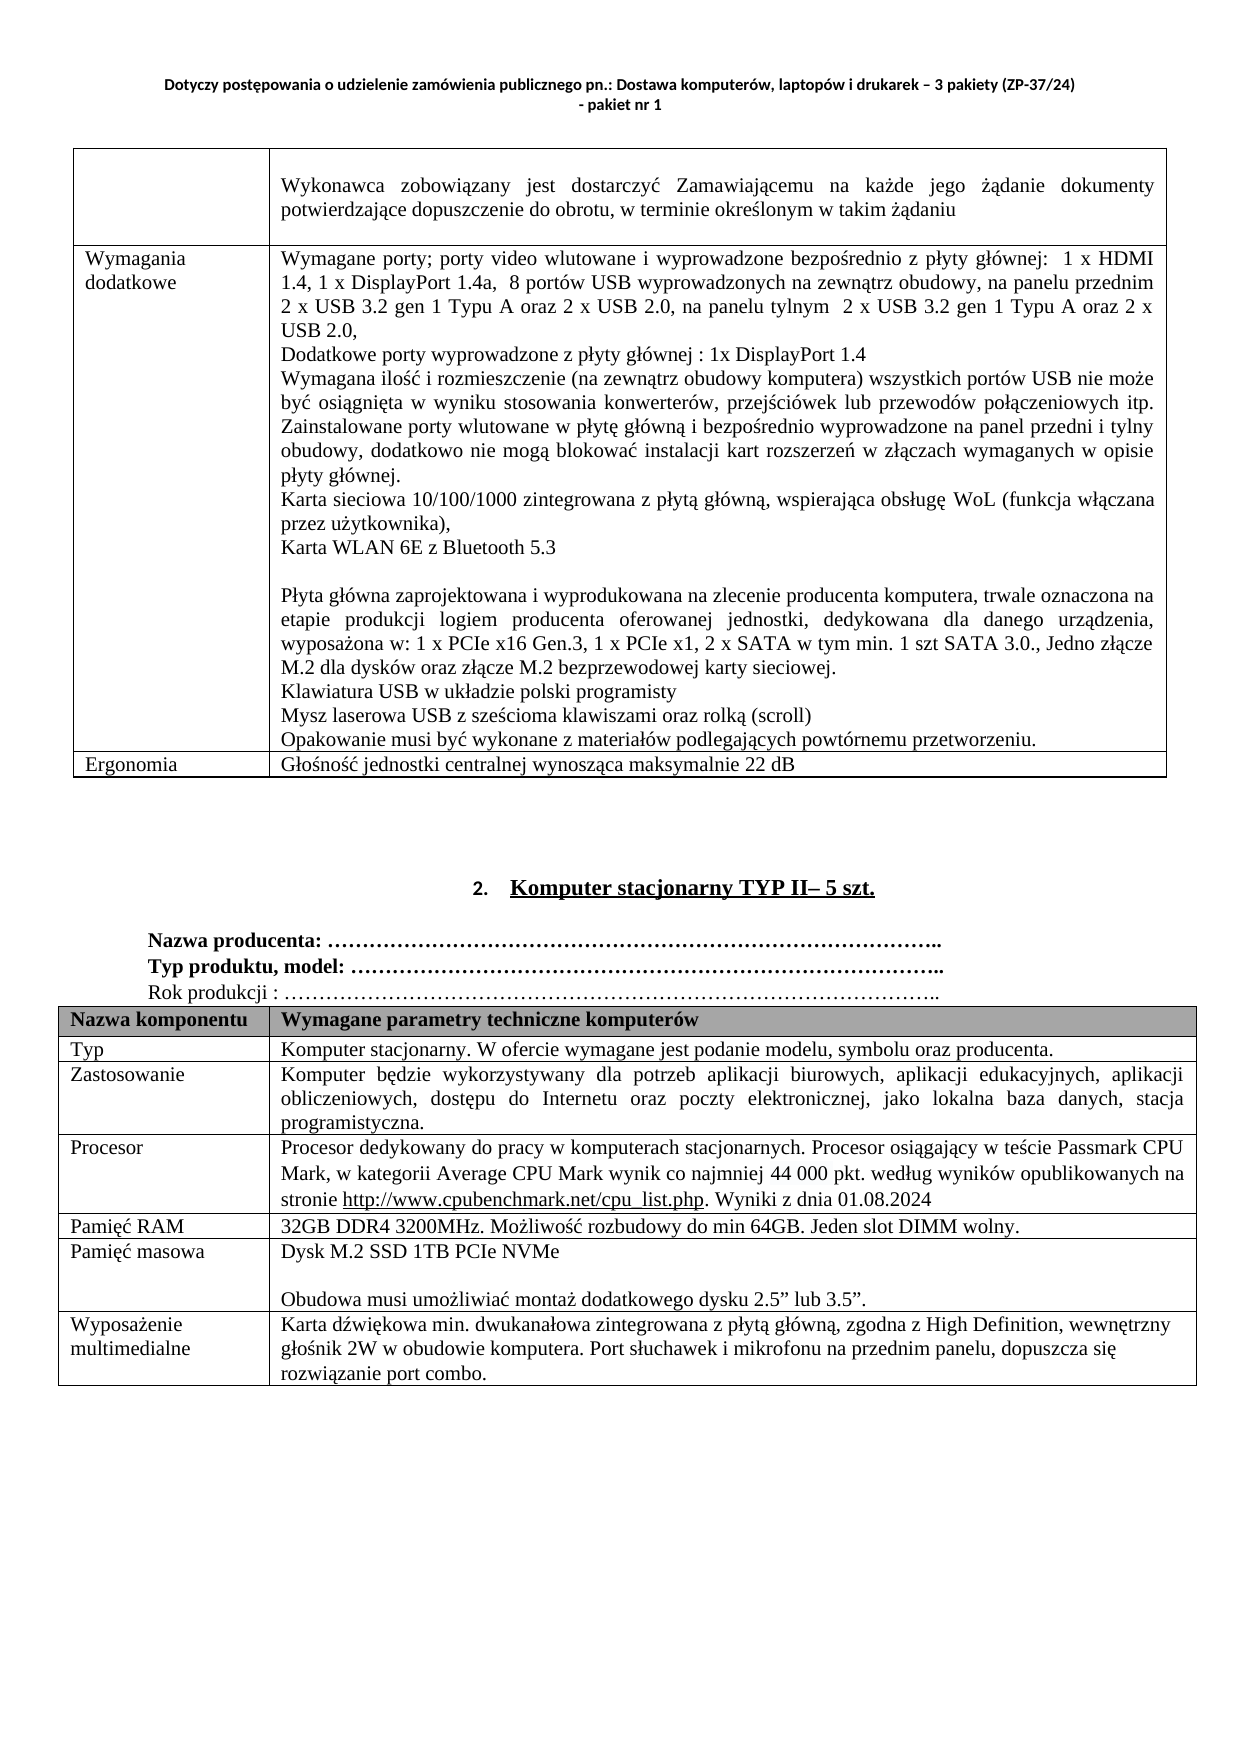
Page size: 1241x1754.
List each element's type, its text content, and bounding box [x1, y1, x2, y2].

text Rok produkcji : ………………………………………………………………………………….. [148, 980, 1093, 1004]
table_cell Pamięć RAM [59, 1214, 269, 1238]
text Nazwa producenta: …………………………………………………………………………….. [148, 928, 1093, 952]
table_cell Komputer będzie wykorzystywany dla potrzeb aplikacji biurowych, aplikacji edukacyjnych, aplikacji obliczeniowych, dostępu do Internetu oraz poczty elektronicznej, jako lokalna baza danych, stacja programistyczna. [270, 1062, 1196, 1134]
table_cell Typ [59, 1037, 269, 1061]
table_cell 32GB DDR4 3200MHz. Możliwość rozbudowy do min 64GB. Jeden slot DIMM wolny. [270, 1214, 1196, 1238]
text Typ produktu, model: ………………………………………………………………………….. [148, 954, 1093, 978]
table_cell Karta dźwiękowa min. dwukanałowa zintegrowana z płytą główną, zgodna z High Definition, wewnętrzny głośnik 2W w obudowie komputera. Port słuchawek i mikrofonu na przednim panelu, dopuszcza się rozwiązanie port combo. [270, 1312, 1196, 1384]
table_cell Ergonomia [74, 752, 269, 776]
table_cell Wymagane porty; porty video wlutowane i wyprowadzone bezpośrednio z płyty głównej: 1 x HDMI 1.4, 1 x DisplayPort 1.4a, 8 portów USB wyprowadzonych na zewnątrz obudowy, na panelu przednim 2 x USB 3.2 gen 1 Typu A oraz 2 x USB 2.0, na panelu tylnym 2 x USB 3.2 gen 1 Typu A oraz 2 x USB 2.0, Dodatkowe porty wyprowadzone z płyty głównej : 1x DisplayPort 1.4 Wymagana ilość i rozmieszczenie (na zewnątrz obudowy komputera) wszystkich portów USB nie może być osiągnięta w wyniku stosowania konwerterów, przejściówek lub przewodów połączeniowych itp. Zainstalowane porty wlutowane w płytę główną i bezpośrednio wyprowadzone na panel przedni i tylny obudowy, dodatkowo nie mogą blokować instalacji kart rozszerzeń w złączach wymaganych w opisie płyty głównej. Karta sieciowa 10/100/1000 zintegrowana z płytą główną, wspierająca obsługę WoL (funkcja włączana przez użytkownika), Karta WLAN 6E z Bluetooth 5.3 Płyta główna zaprojektowana i wyprodukowana na zlecenie producenta komputera, trwale oznaczona na etapie produkcji logiem producenta oferowanej jednostki, dedykowana dla danego urządzenia, wyposażona w: 1 x PCIe x16 Gen.3, 1 x PCIe x1, 2 x SATA w tym min. 1 szt SATA 3.0., Jedno złącze M.2 dla dysków oraz złącze M.2 bezprzewodowej karty sieciowej. Klawiatura USB w układzie polski programisty Mysz laserowa USB z sześcioma klawiszami oraz rolką (scroll) Opakowanie musi być wykonane z materiałów podlegających powtórnemu przetworzeniu. [270, 246, 1166, 751]
table_cell Wymagania dodatkowe [74, 246, 269, 751]
table_cell Procesor dedykowany do pracy w komputerach stacjonarnych. Procesor osiągający w teście Passmark CPU Mark, w kategorii Average CPU Mark wynik co najmniej 44 000 pkt. według wyników opublikowanych na stronie http://www.cpubenchmark.net/cpu_list.php. Wyniki z dnia 01.08.2024 [270, 1135, 1196, 1213]
table_cell Dysk M.2 SSD 1TB PCIe NVMe Obudowa musi umożliwiać montaż dodatkowego dysku 2.5” lub 3.5”. [270, 1239, 1196, 1311]
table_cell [74, 149, 269, 245]
table_header Nazwa komponentu [59, 1007, 269, 1036]
table_header Wymagane parametry techniczne komputerów [270, 1007, 1196, 1036]
table_cell Zastosowanie [59, 1062, 269, 1134]
table_cell Głośność jednostki centralnej wynosząca maksymalnie 22 dB [270, 752, 1166, 776]
list Komputer stacjonarny TYP II– 5 szt. [472, 874, 1093, 900]
table_cell Pamięć masowa [59, 1239, 269, 1311]
table_cell Procesor [59, 1135, 269, 1213]
table_cell Komputer stacjonarny. W ofercie wymagane jest podanie modelu, symbolu oraz producenta. [270, 1037, 1196, 1061]
table_cell Wyposażenie multimedialne [59, 1312, 269, 1384]
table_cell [270, 149, 1166, 245]
